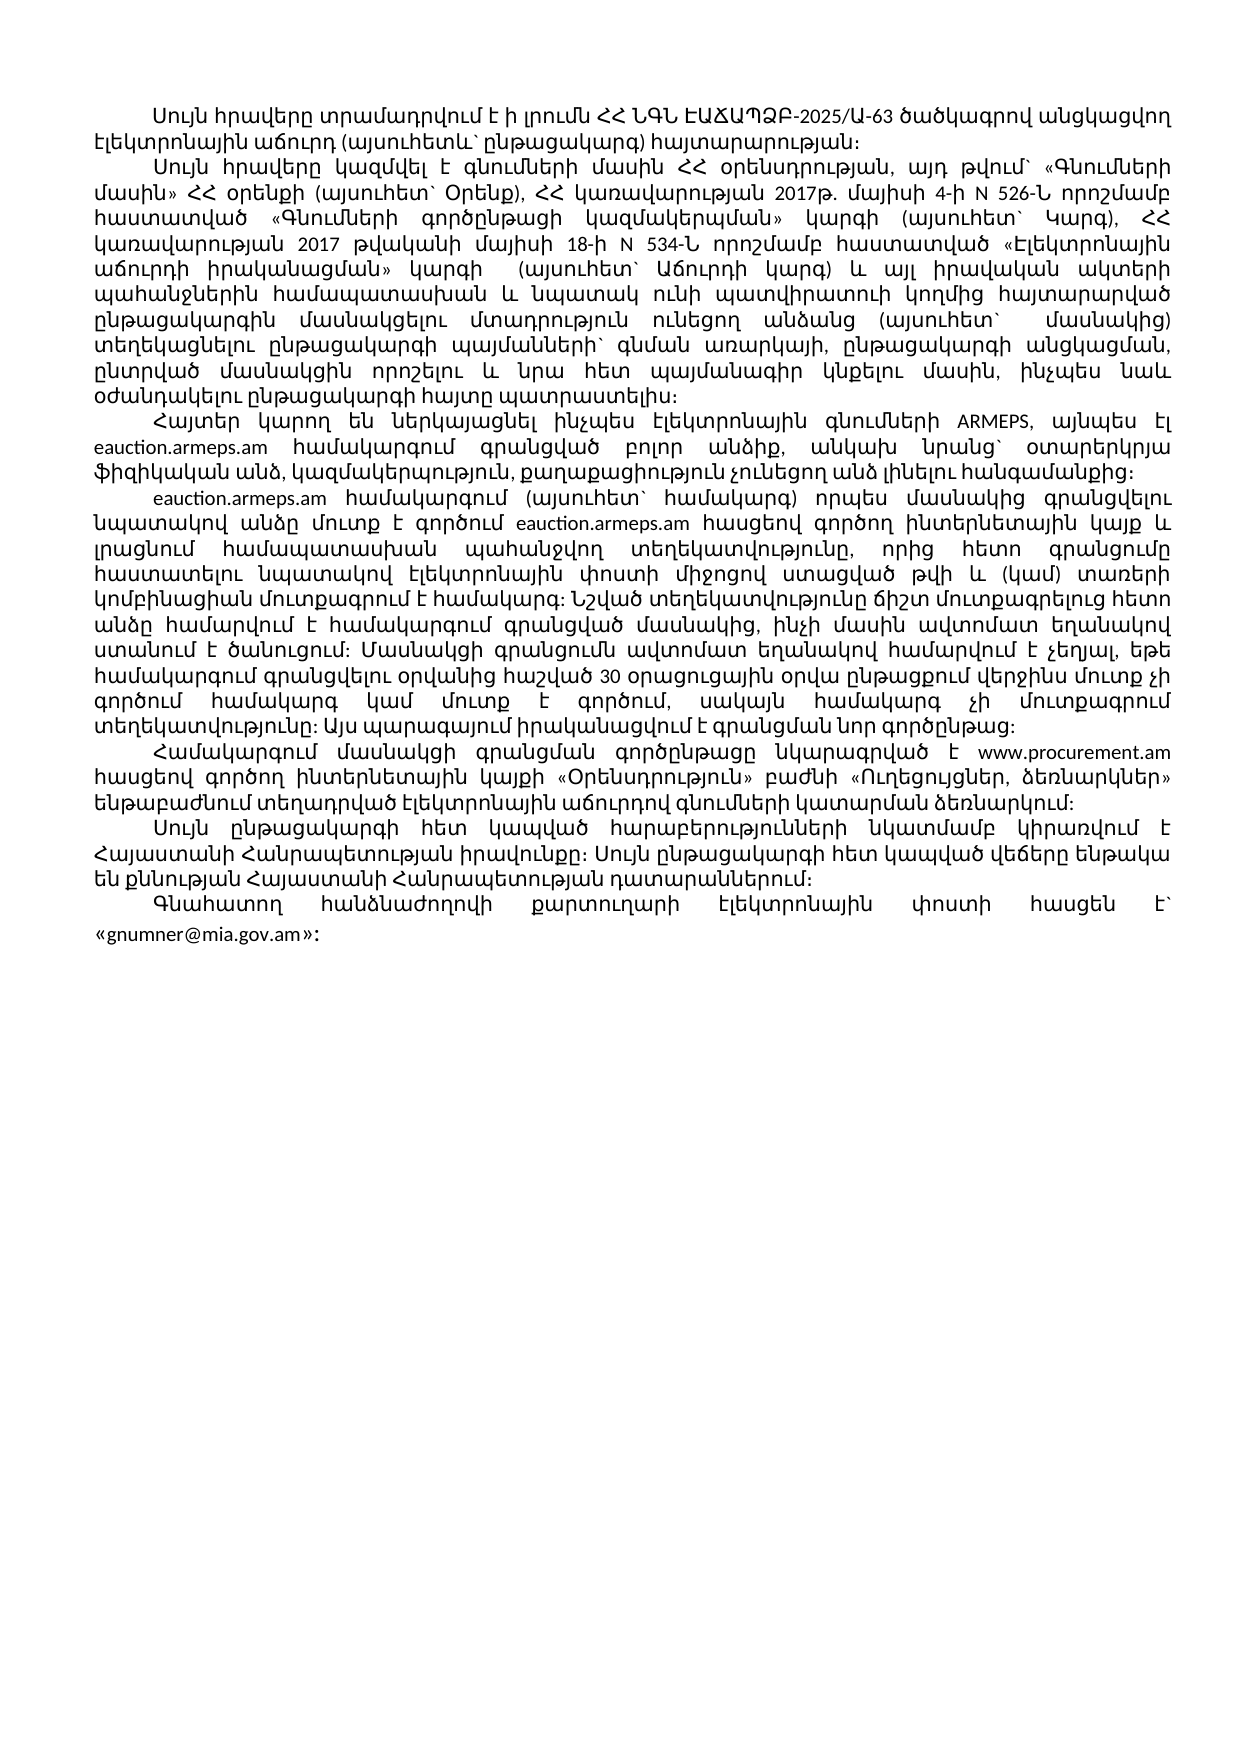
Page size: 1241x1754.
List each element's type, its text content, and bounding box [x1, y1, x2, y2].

text Հայտեր կարող են ներկայացնել ինչպես էլեկտրոնային գնումների ARMEPS, այնպես էլ eauction.armeps.am համակարգում գրանցված բոլոր անձիք, անկախ նրանց` օտարերկրյա ֆիզիկական անձ, կազմակերպություն, քաղաքացիություն չունեցող անձ լինելու հանգամանքից։ [94, 409, 1171, 485]
text eauction.armeps.am համակարգում (այսուհետ` համակարգ) որպես մասնակից գրանցվելու նպատակով անձը մուտք է գործում eauction.armeps.am հասցեով գործող ինտերնետային կայք և լրացնում համապատասխան պահանջվող տեղեկատվությունը, որից հետո գրանցումը հաստատելու նպատակով էլեկտրոնային փոստի միջոցով ստացված թվի և (կամ) տառերի կոմբինացիան մուտքագրում է համակարգ: Նշված տեղեկատվությունը ճիշտ մուտքագրելուց հետո անձը համարվում է համակարգում գրանցված մասնակից, ինչի մասին ավտոմատ եղանակով ստանում է ծանուցում: Մասնակցի գրանցումն ավտոմատ եղանակով համարվում է չեղյալ, եթե համակարգում գրանցվելու օրվանից հաշված 30 օրացուցային օրվա ընթացքում վերջինս մուտք չի գործում համակարգ կամ մուտք է գործում, սակայն համակարգ չի մուտքագրում տեղեկատվությունը: Այս պարագայում իրականացվում է գրանցման նոր գործընթաց: [94, 485, 1171, 739]
text Համակարգում մասնակցի գրանցման գործընթացը նկարագրված է www.procurement.am հասցեով գործող ինտերնետային կայքի «Օրենսդրություն» բաժնի «Ուղեցույցներ, ձեռնարկներ» ենթաբաժնում տեղադրված էլեկտրոնային աճուրդով գնումների կատարման ձեռնարկում: [94, 739, 1171, 815]
text Սույն հրավերը տրամադրվում է ի լրումն ՀՀ ՆԳՆ ԷԱՃԱՊՁԲ-2025/Ա-63 ծածկագրով անցկացվող էլեկտրոնային աճուրդ (այսուհետև` ընթացակարգ) հայտարարության։ [94, 104, 1171, 154]
text Սույն ընթացակարգի հետ կապված հարաբերությունների նկատմամբ կիրառվում է Հայաստանի Հանրապետության իրավունքը։ Սույն ընթացակարգի հետ կապված վեճերը ենթակա են քննության Հայաստանի Հանրապետության դատարաններում։ [94, 815, 1171, 892]
text Սույն հրավերը կազմվել է գնումների մասին ՀՀ օրենսդրության, այդ թվում` «Գնումների մասին» ՀՀ օրենքի (այսուհետ` Օրենք), ՀՀ կառավարության 2017թ. մայիսի 4-ի N 526-Ն որոշմամբ հաստատված «Գնումների գործընթացի կազմակերպման» կարգի (այսուհետ` Կարգ), ՀՀ կառավարության 2017 թվականի մայիսի 18-ի N 534-Ն որոշմամբ հաստատված «Էլեկտրոնային աճուրդի իրականացման» կարգի (այսուհետ` Աճուրդի կարգ) և այլ իրավական ակտերի պահանջներին համապատասխան և նպատակ ունի պատվիրատուի կողմից հայտարարված ընթացակարգին մասնակցելու մտադրություն ունեցող անձանց (այսուհետ` մասնակից) տեղեկացնելու ընթացակարգի պայմանների` գնման առարկայի, ընթացակարգի անցկացման, ընտրված մասնակցին որոշելու և նրա հետ պայմանագիր կնքելու մասին, ինչպես նաև օժանդակելու ընթացակարգի հայտը պատրաստելիս։ [94, 154, 1171, 409]
text Գնահատող հանձնաժողովի քարտուղարի էլեկտրոնային փոստի հասցեն է` «gnumner@mia.gov.am»: [94, 892, 1171, 948]
